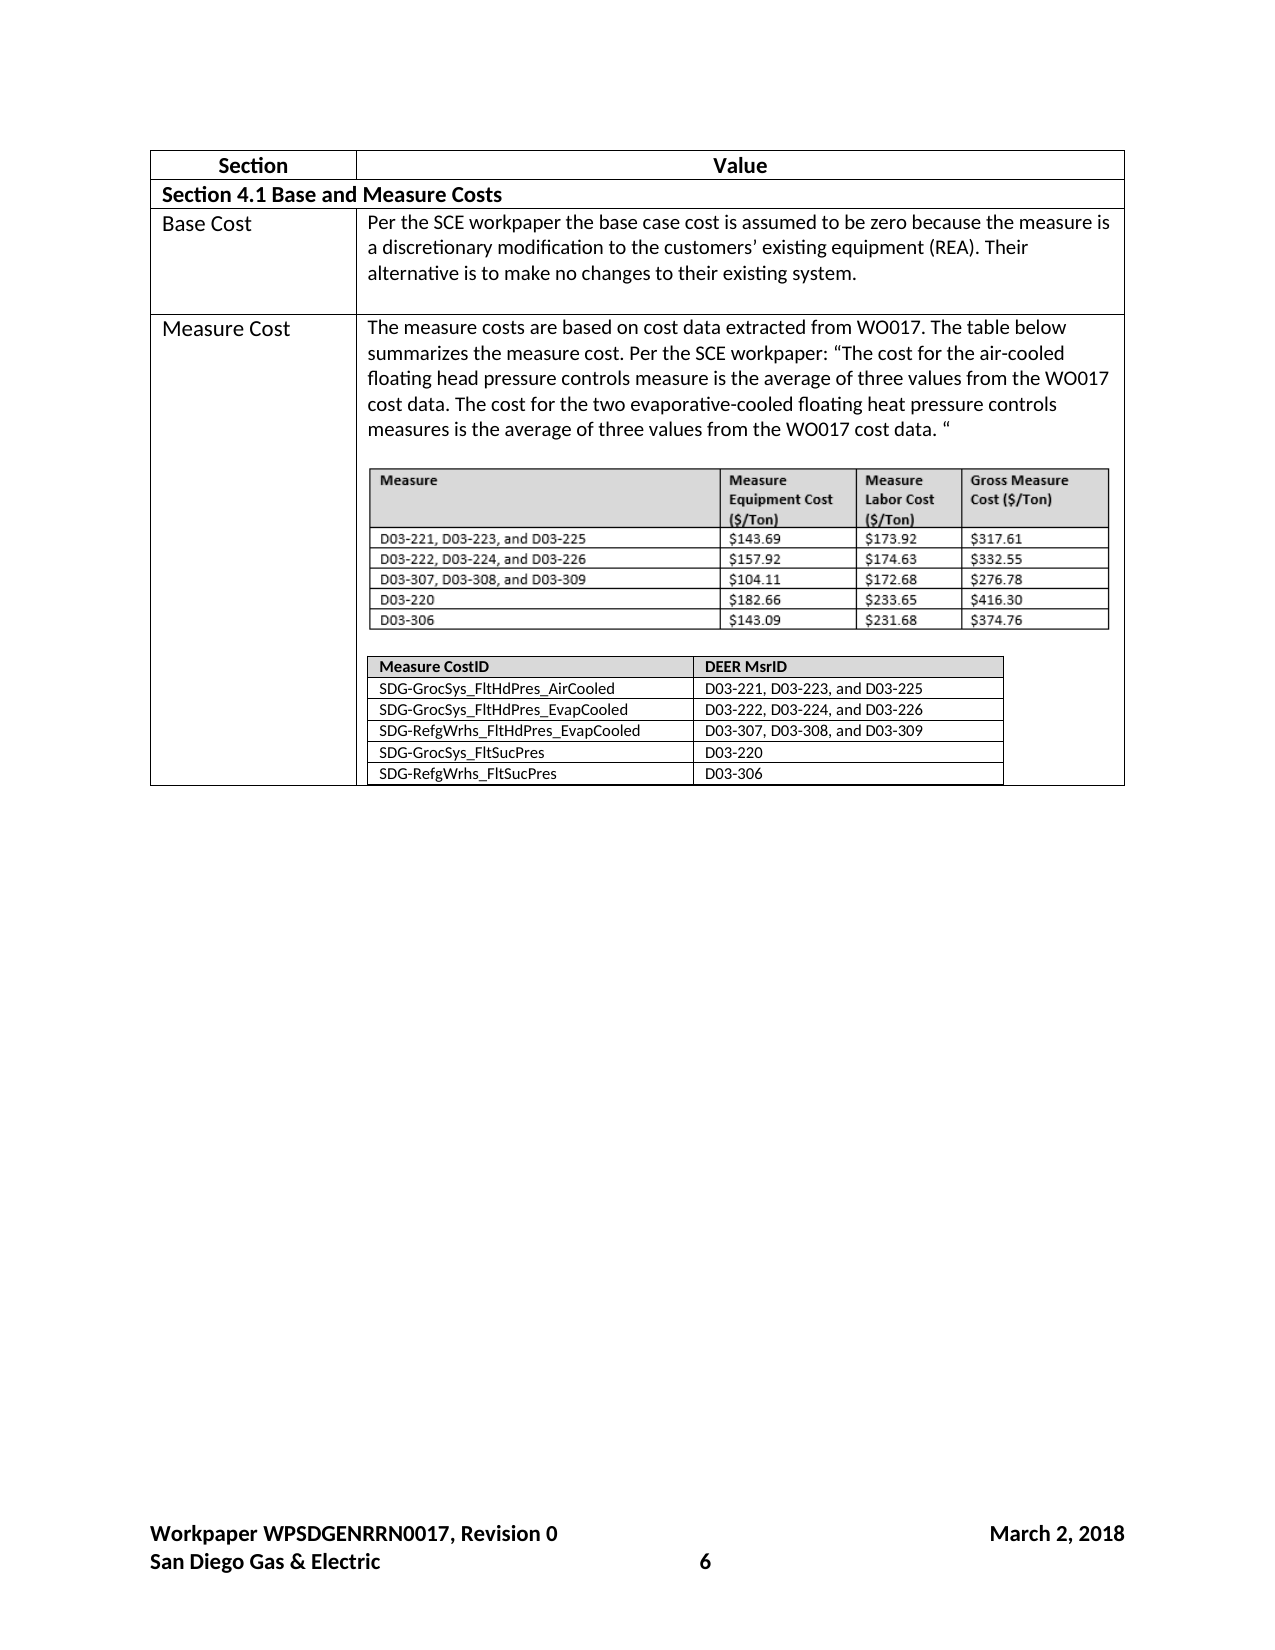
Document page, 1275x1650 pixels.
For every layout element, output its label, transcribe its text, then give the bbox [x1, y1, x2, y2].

table_cell The measure costs are based on cost data extracted from WO017. The table below summarizes the measure cost. Per the SCE workpaper: “The cost for the air-cooled floating head pressure controls measure is the average of three values from the WO017 cost data. The cost for the two evaporative-cooled floating heat pressure controls measures is the average of three values from the WO017 cost data. “ [357, 315, 1124, 785]
table_cell Section 4.1 Base and Measure Costs [151, 180, 1124, 208]
table_cell Per the SCE workpaper the base case cost is assumed to be zero because the measure is a discretionary modification to the customers’ existing equipment (REA). Their alternative is to make no changes to their existing system. [357, 209, 1124, 313]
table_header Section [151, 151, 356, 179]
table_header Value [357, 151, 1124, 179]
table_cell Base Cost [151, 209, 356, 313]
table_cell Measure Cost [151, 315, 356, 785]
